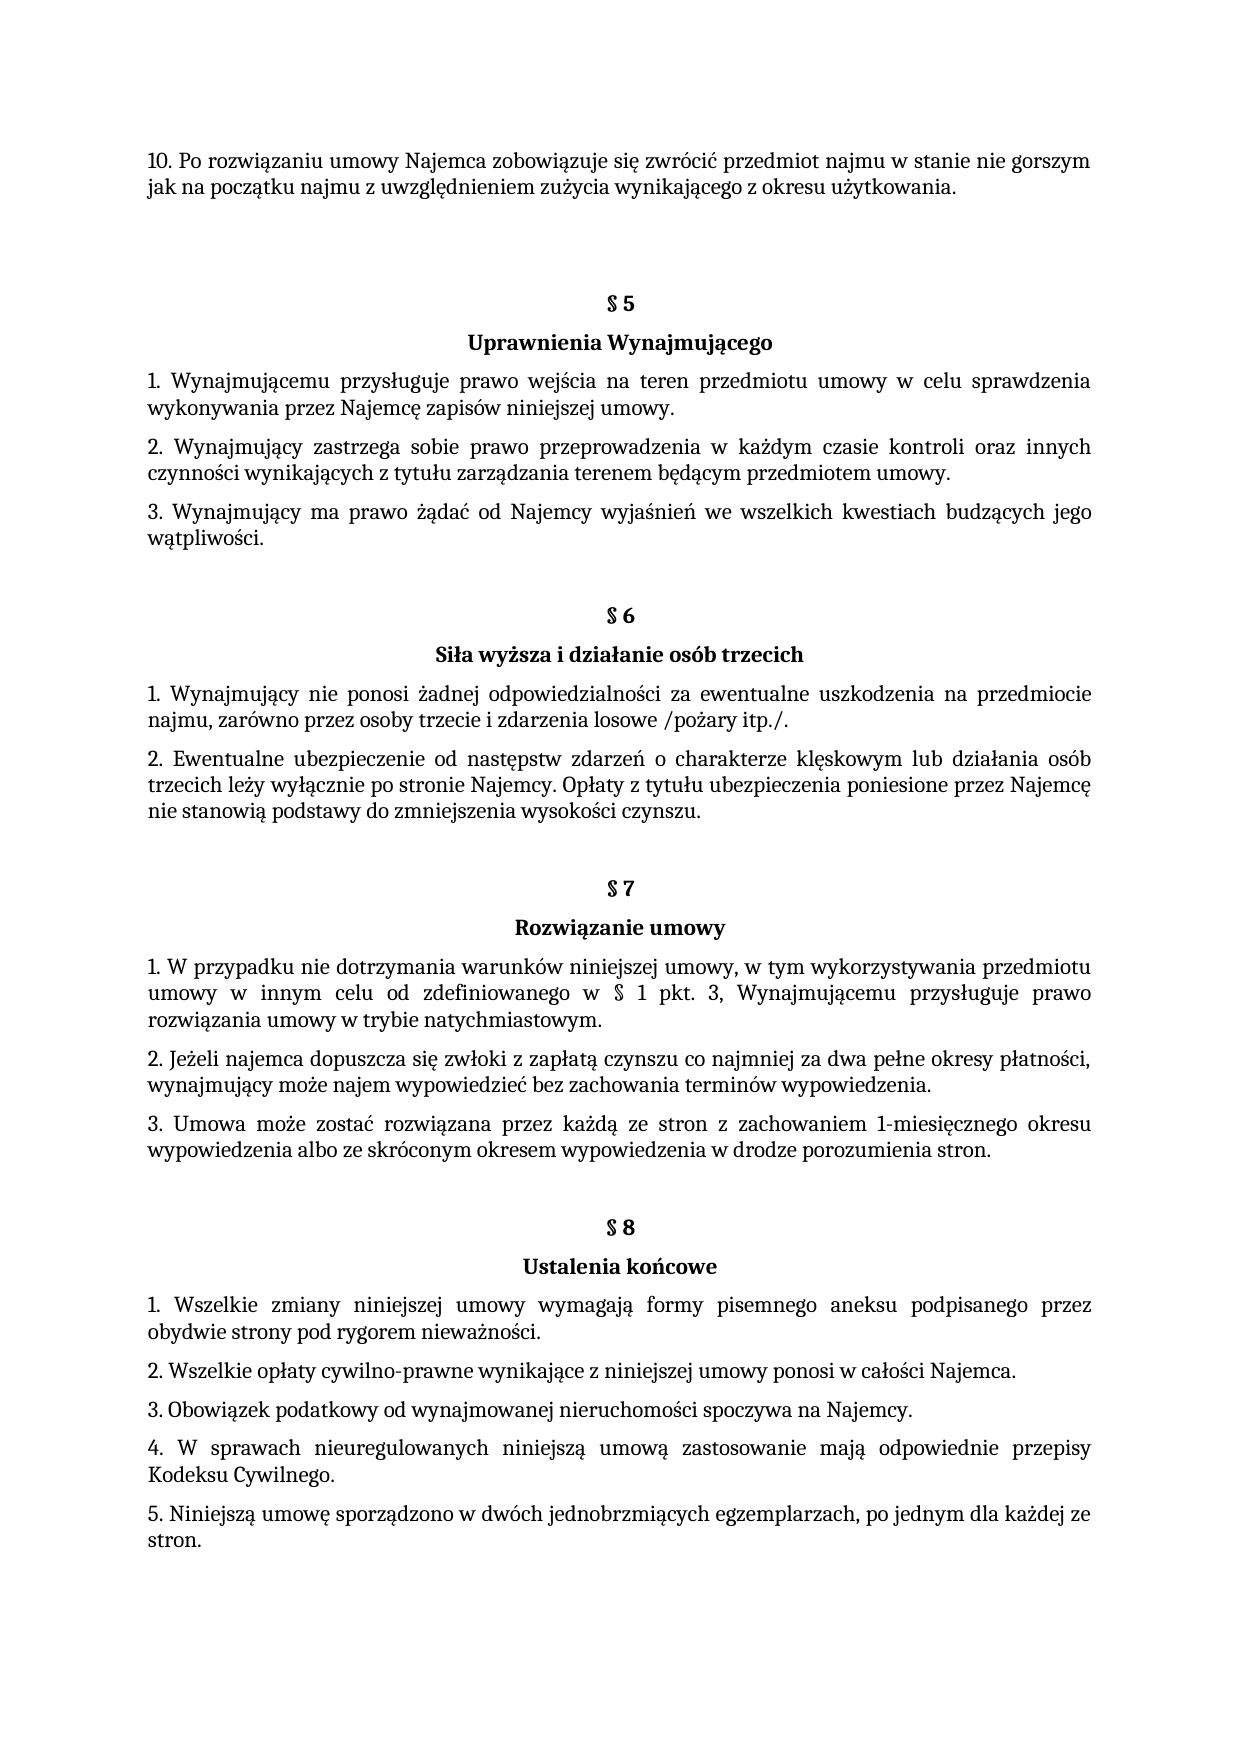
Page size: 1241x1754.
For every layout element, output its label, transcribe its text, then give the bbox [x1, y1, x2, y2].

text § 6 [148, 603, 1093, 629]
text § 8 [148, 1214, 1093, 1241]
text 3. Obowiązek podatkowy od wynajmowanej nieruchomości spoczywa na Najemcy. [148, 1396, 1093, 1423]
text 2. Jeżeli najemca dopuszcza się zwłoki z zapłatą czynszu co najmniej za dwa pełne okresy płatności, wynajmujący może najem wypowiedzieć bez zachowania terminów wypowiedzenia. [148, 1045, 1093, 1098]
text 4. W sprawach nieuregulowanych niniejszą umową zastosowanie mają odpowiednie przepisy Kodeksu Cywilnego. [148, 1435, 1093, 1488]
text 2. Ewentualne ubezpieczenie od następstw zdarzeń o charakterze klęskowym lub działania osób trzecich leży wyłącznie po stronie Najemcy. Opłaty z tytułu ubezpieczenia poniesione przez Najemcę nie stanowią podstawy do zmniejszenia wysokości czynszu. [148, 746, 1093, 825]
text 3. Wynajmujący ma prawo żądać od Najemcy wyjaśnień we wszelkich kwestiach budzących jego wątpliwości. [148, 499, 1093, 551]
text 2. Wszelkie opłaty cywilno-prawne wynikające z niniejszej umowy ponosi w całości Najemca. [148, 1357, 1093, 1384]
text 3. Umowa może zostać rozwiązana przez każdą ze stron z zachowaniem 1-miesięcznego okresu wypowiedzenia albo ze skróconym okresem wypowiedzenia w drodze porozumienia stron. [148, 1111, 1093, 1163]
text 2. Wynajmujący zastrzega sobie prawo przeprowadzenia w każdym czasie kontroli oraz innych czynności wynikających z tytułu zarządzania terenem będącym przedmiotem umowy. [148, 433, 1093, 486]
text 1. W przypadku nie dotrzymania warunków niniejszej umowy, w tym wykorzystywania przedmiotu umowy w innym celu od zdefiniowanego w § 1 pkt. 3, Wynajmującemu przysługuje prawo rozwiązania umowy w trybie natychmiastowym. [148, 954, 1093, 1033]
text Ustalenia końcowe [148, 1253, 1093, 1280]
text 10. Po rozwiązaniu umowy Najemca zobowiązuje się zwrócić przedmiot najmu w stanie nie gorszym jak na początku najmu z uwzględnieniem zużycia wynikającego z okresu użytkowania. [148, 148, 1093, 200]
text 5. Niniejszą umowę sporządzono w dwóch jednobrzmiących egzemplarzach, po jednym dla każdej ze stron. [148, 1500, 1093, 1553]
text § 5 [148, 291, 1093, 317]
text Siła wyższa i działanie osób trzecich [148, 642, 1093, 668]
text 1. Wszelkie zmiany niniejszej umowy wymagają formy pisemnego aneksu podpisanego przez obydwie strony pod rygorem nieważności. [148, 1292, 1093, 1345]
text 1. Wynajmującemu przysługuje prawo wejścia na teren przedmiotu umowy w celu sprawdzenia wykonywania przez Najemcę zapisów niniejszej umowy. [148, 368, 1093, 421]
text Rozwiązanie umowy [148, 915, 1093, 941]
text § 7 [148, 876, 1093, 902]
text Uprawnienia Wynajmującego [148, 329, 1093, 356]
text 1. Wynajmujący nie ponosi żadnej odpowiedzialności za ewentualne uszkodzenia na przedmiocie najmu, zarówno przez osoby trzecie i zdarzenia losowe /pożary itp./. [148, 680, 1093, 733]
